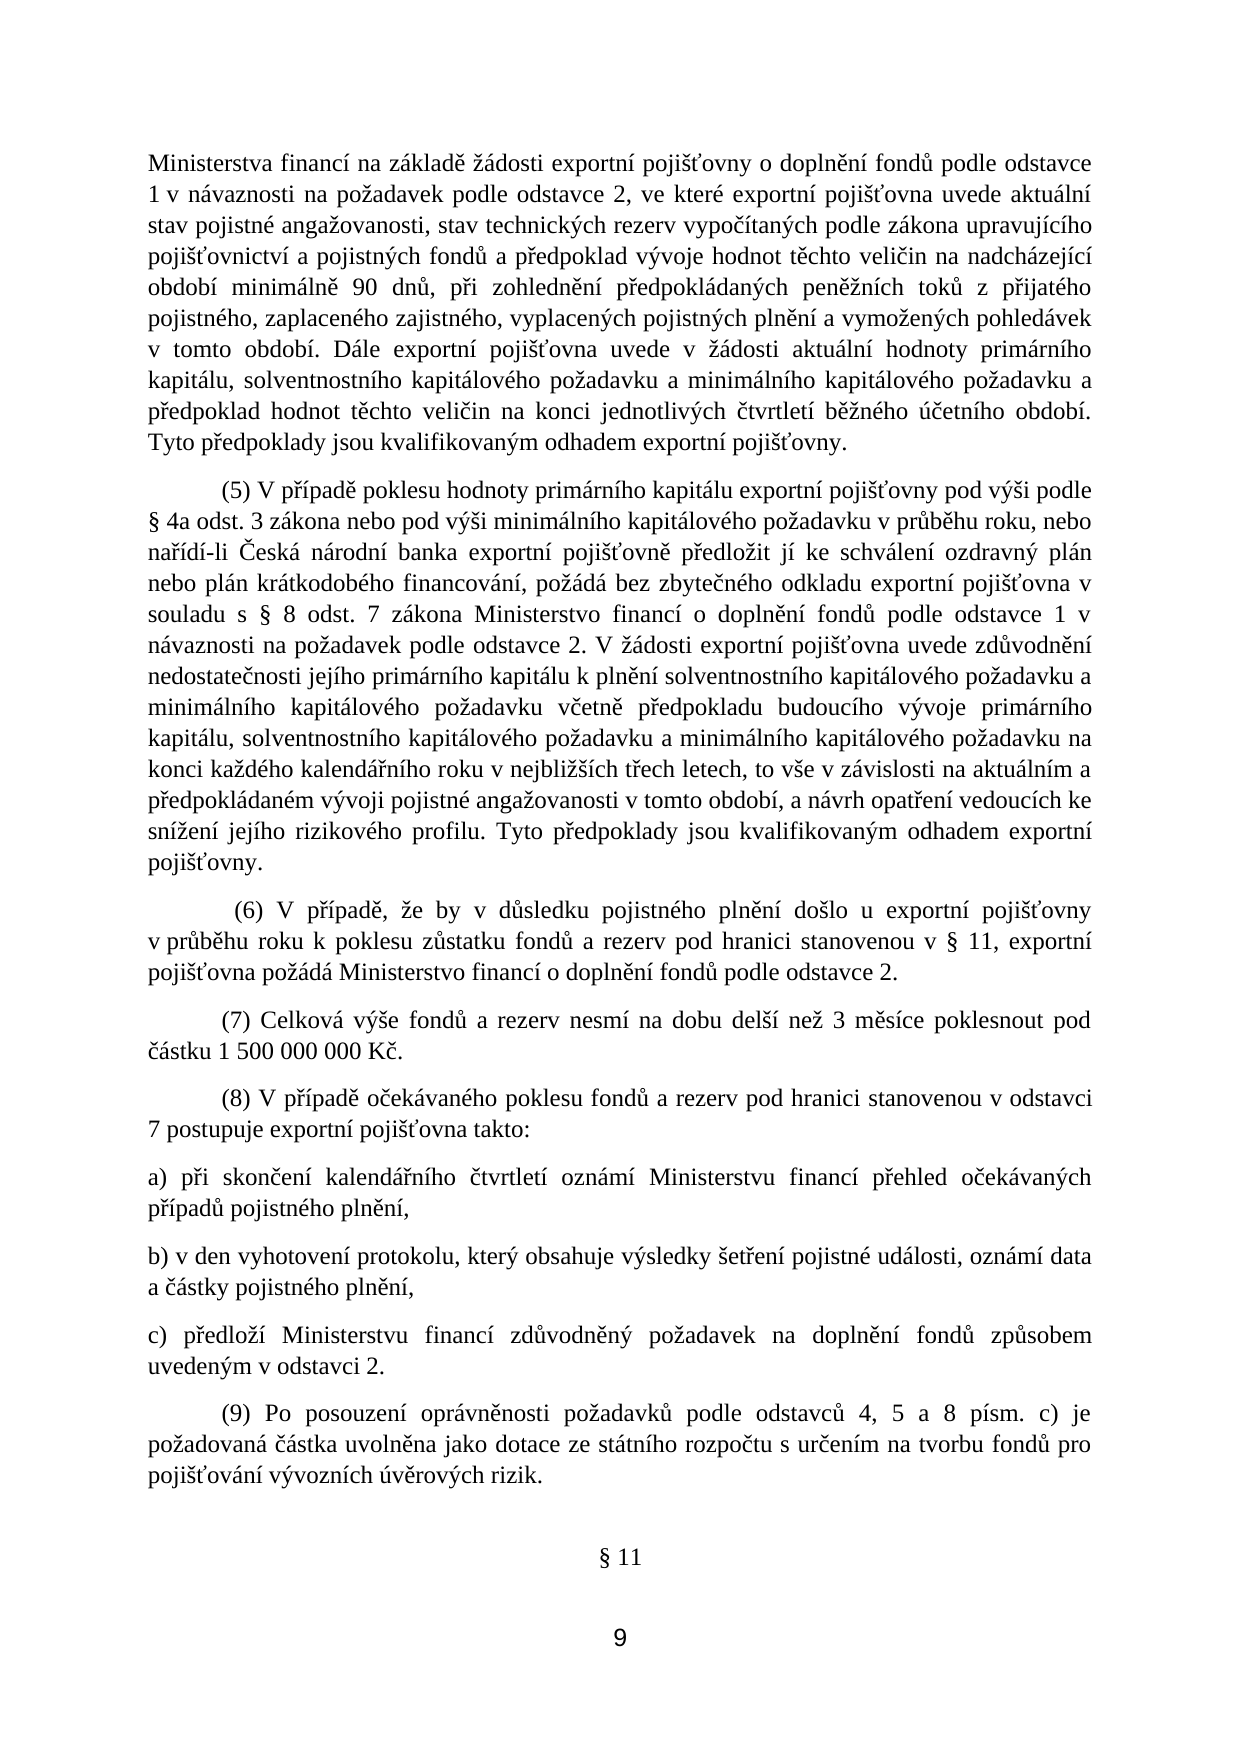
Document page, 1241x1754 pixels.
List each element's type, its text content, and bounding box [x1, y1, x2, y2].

text (9) Po posouzení oprávněnosti požadavků podle odstavců 4, 5 a 8 písm. c) je požadovaná částka uvolněna jako dotace ze státního rozpočtu s určením na tvorbu fondů pro pojišťování vývozních úvěrových rizik. [148, 1398, 1093, 1489]
text (5) V případě poklesu hodnoty primárního kapitálu exportní pojišťovny pod výši podle § 4a odst. 3 zákona nebo pod výši minimálního kapitálového požadavku v průběhu roku, nebo nařídí-li Česká národní banka exportní pojišťovně předložit jí ke schválení ozdravný plán nebo plán krátkodobého financování, požádá bez zbytečného odkladu exportní pojišťovna v souladu s § 8 odst. 7 zákona Ministerstvo financí o doplnění fondů podle odstavce 1 v návaznosti na požadavek podle odstavce 2. V žádosti exportní pojišťovna uvede zdůvodnění nedostatečnosti jejího primárního kapitálu k plnění solventnostního kapitálového požadavku a minimálního kapitálového požadavku včetně předpokladu budoucího vývoje primárního kapitálu, solventnostního kapitálového požadavku a minimálního kapitálového požadavku na konci každého kalendářního roku v nejbližších třech letech, to vše v závislosti na aktuálním a předpokládaném vývoji pojistné angažovanosti v tomto období, a návrh opatření vedoucích ke snížení jejího rizikového profilu. Tyto předpoklady jsou kvalifikovaným odhadem exportní pojišťovny. [148, 475, 1093, 876]
text (6) V případě, že by v důsledku pojistného plnění došlo u exportní pojišťovny v průběhu roku k poklesu zůstatku fondů a rezerv pod hranici stanovenou v § 11, exportní pojišťovna požádá Ministerstvo financí o doplnění fondů podle odstavce 2. [148, 895, 1093, 986]
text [148, 148, 1093, 456]
text c) předloží Ministerstvu financí zdůvodněný požadavek na doplnění fondů způsobem uvedeným v odstavci 2. [148, 1320, 1093, 1379]
text b) v den vyhotovení protokolu, který obsahuje výsledky šetření pojistné události, oznámí data a částky pojistného plnění, [148, 1241, 1093, 1301]
text a) při skončení kalendářního čtvrtletí oznámí Ministerstvu financí přehled očekávaných případů pojistného plnění, [148, 1162, 1093, 1222]
text (7) Celková výše fondů a rezerv nesmí na dobu delší než 3 měsíce poklesnout pod částku 1 500 000 000 Kč. [148, 1005, 1093, 1064]
text (8) V případě očekávaného poklesu fondů a rezerv pod hranici stanovenou v odstavci 7 postupuje exportní pojišťovna takto: [148, 1083, 1093, 1143]
text § 11 [148, 1542, 1093, 1570]
